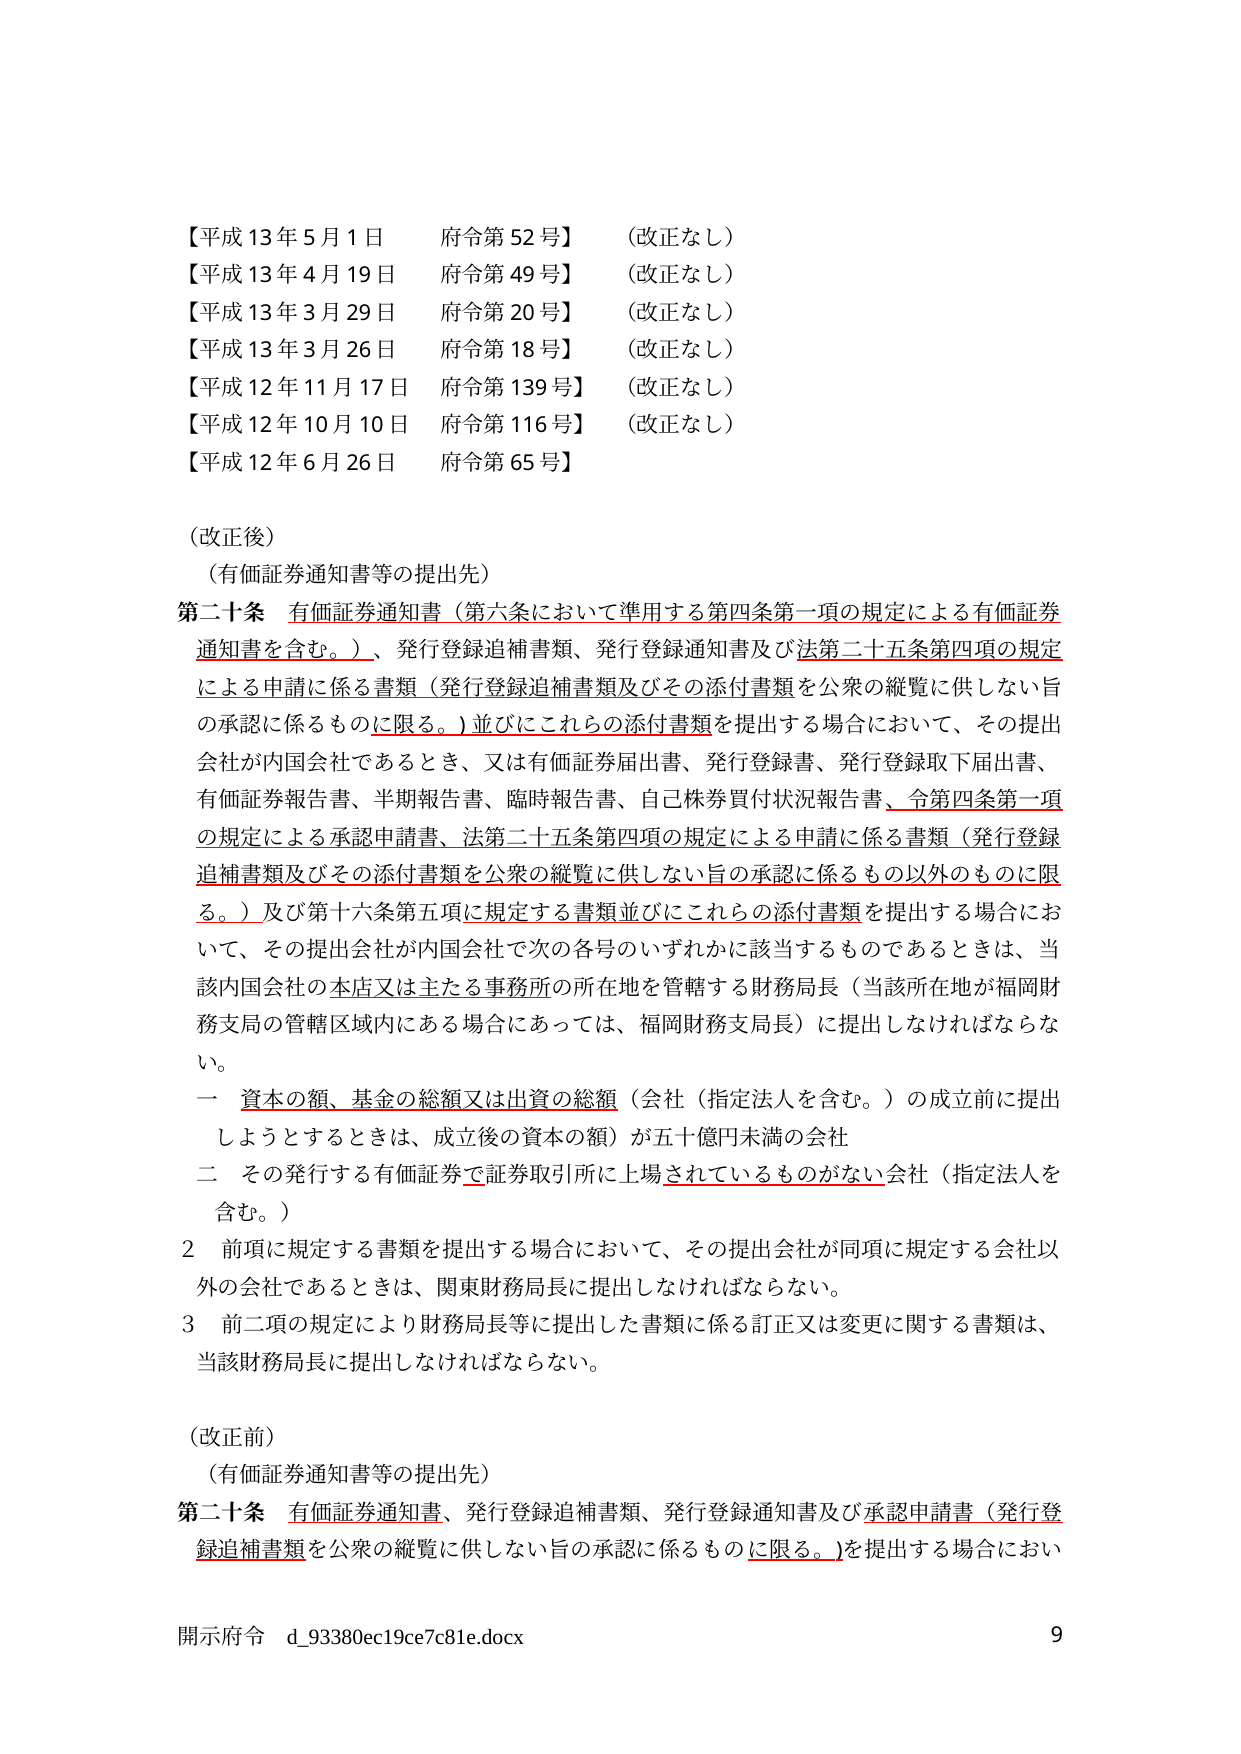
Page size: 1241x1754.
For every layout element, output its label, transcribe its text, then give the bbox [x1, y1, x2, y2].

text （有価証券通知書等の提出先） [196, 554, 1063, 592]
text （改正後） [177, 517, 1063, 554]
text 二 その発行する有価証券で証券取引所に上場されているものがない会社（指定法人を含む。） [196, 1154, 1063, 1229]
text ３ 前二項の規定により財務局長等に提出した書類に係る訂正又は変更に関する書類は、当該財務局長に提出しなければならない。 [177, 1304, 1063, 1379]
text 【平成12年10月10日 府令第116号】 （改正なし） [177, 404, 1063, 442]
text 【平成13年3月26日 府令第18号】 （改正なし） [177, 329, 1063, 367]
text （改正前） [177, 1417, 1063, 1454]
text 【平成12年6月26日 府令第65号】 [177, 442, 1063, 479]
text 第二十条 有価証券通知書（第六条において準用する第四条第一項の規定による有価証券通知書を含む。）、発行登録追補書類、発行登録通知書及び法第二十五条第四項の規定による申請に係る書類（発行登録追補書類及びその添付書類を公衆の縦覧に供しない旨の承認に係るものに限る。) 並びにこれらの添付書類を提出する場合において、その提出会社が内国会社であるとき、又は有価証券届出書、発行登録書、発行登録取下届出書、有価証券報告書、半期報告書、臨時報告書、自己株券買付状況報告書、令第四条第一項の規定による承認申請書、法第二十五条第四項の規定による申請に係る書類（発行登録追補書類及びその添付書類を公衆の縦覧に供しない旨の承認に係るもの以外のものに限る。）及び第十六条第五項に規定する書類並びにこれらの添付書類を提出する場合において、その提出会社が内国会社で次の各号のいずれかに該当するものであるときは、当該内国会社の本店又は主たる事務所の所在地を管轄する財務局長（当該所在地が福岡財務支局の管轄区域内にある場合にあっては、福岡財務支局長）に提出しなければならない。 [177, 592, 1063, 1079]
text 一 資本の額、基金の総額又は出資の総額（会社（指定法人を含む。）の成立前に提出しようとするときは、成立後の資本の額）が五十億円未満の会社 [196, 1079, 1063, 1154]
text ２ 前項に規定する書類を提出する場合において、その提出会社が同項に規定する会社以外の会社であるときは、関東財務局長に提出しなければならない。 [177, 1229, 1063, 1304]
text 【平成13年5月1日 府令第52号】 （改正なし） [177, 217, 1063, 254]
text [177, 1492, 1063, 1567]
text 【平成12年11月17日 府令第139号】 （改正なし） [177, 367, 1063, 404]
text 【平成13年3月29日 府令第20号】 （改正なし） [177, 292, 1063, 329]
text 【平成13年4月19日 府令第49号】 （改正なし） [177, 254, 1063, 292]
text （有価証券通知書等の提出先） [196, 1454, 1063, 1492]
